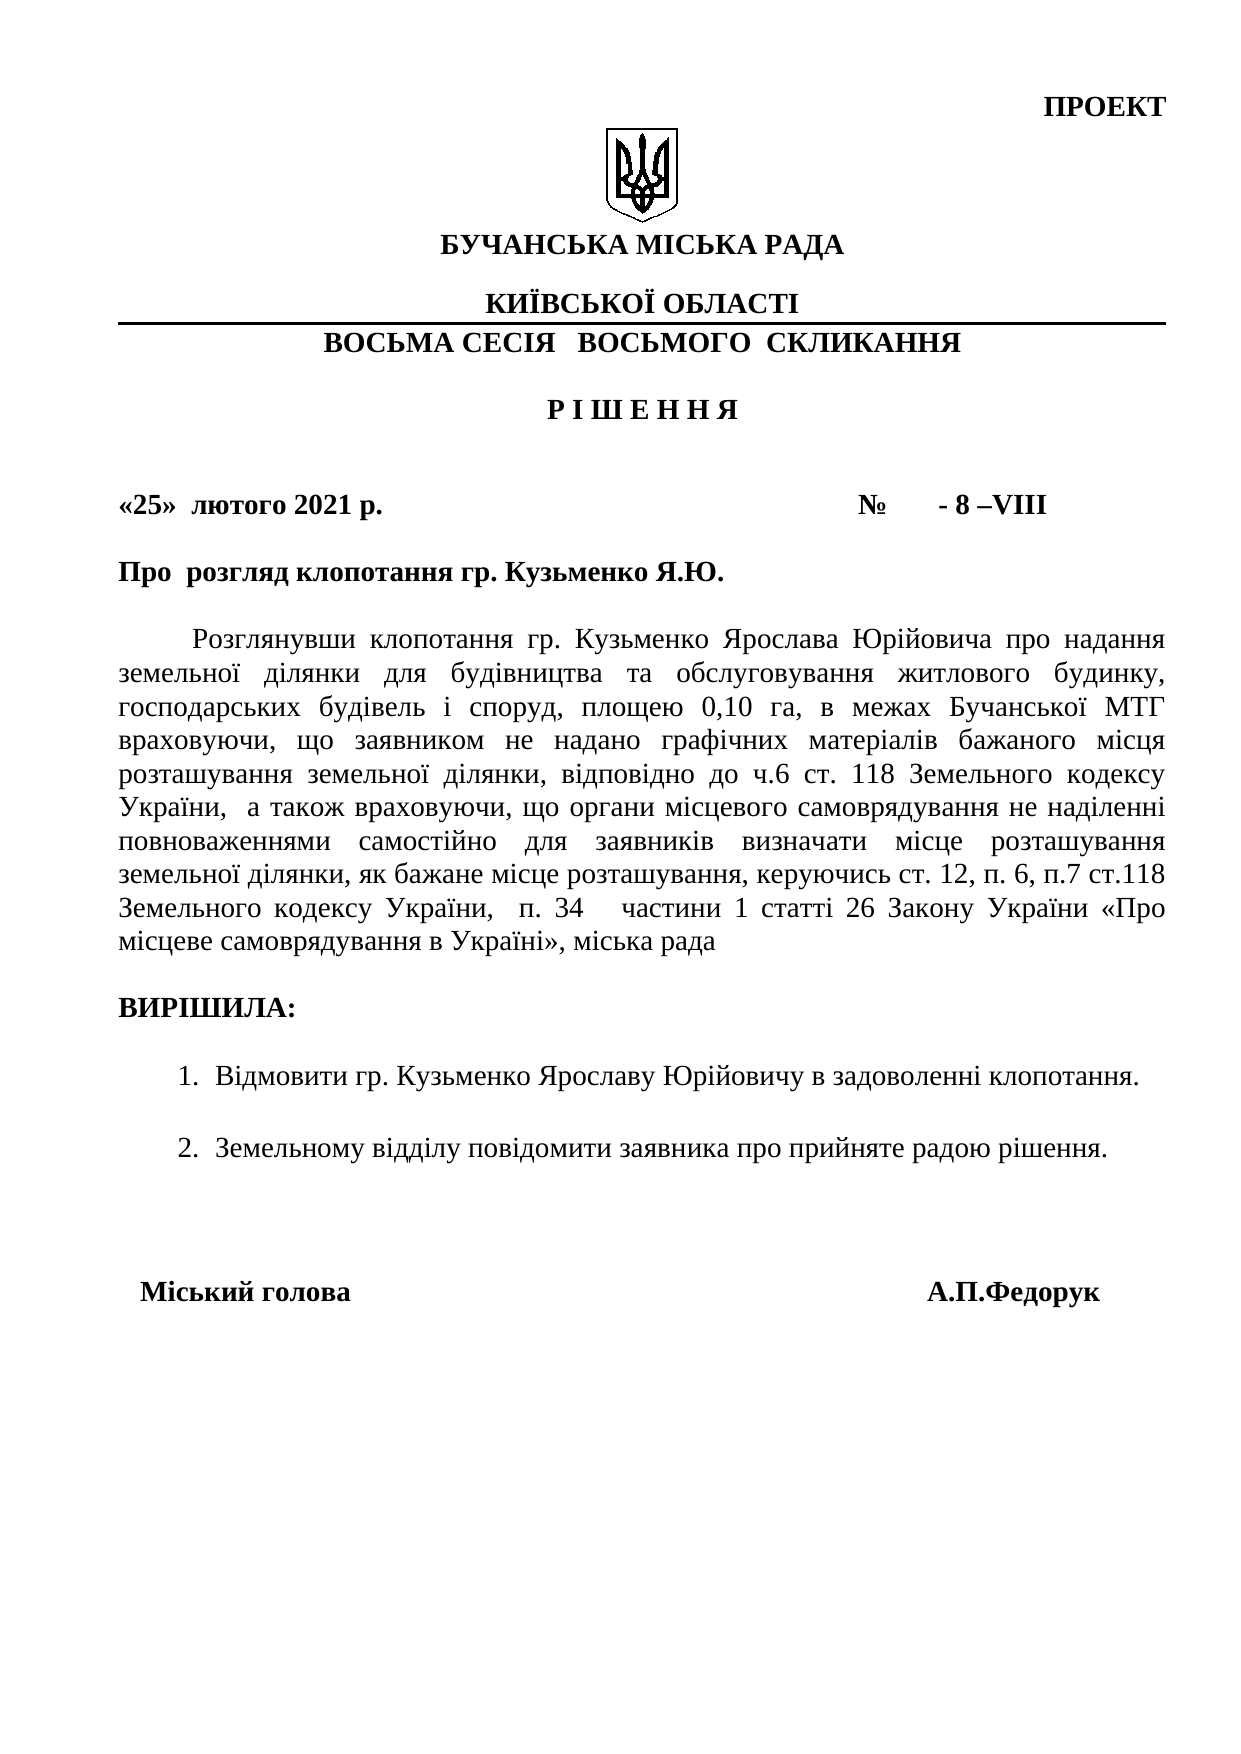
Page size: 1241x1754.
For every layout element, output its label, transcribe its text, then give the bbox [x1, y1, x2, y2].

text КИЇВСЬКОЇ ОБЛАСТІ [118, 286, 1166, 322]
text ВИРІШИЛА: [118, 991, 1166, 1024]
text «25» лютого 2021 р. № - 8 –VІІІ [118, 487, 1166, 521]
text Розглянувши клопотання гр. Кузьменко Ярослава Юрійовича про надання земельної ділянки для будівництва та обслуговування житлового будинку, господарських будівель і споруд, площею 0,10 га, в межах Бучанської МТГ враховуючи, що заявником не надано графічних матеріалів бажаного місця розташування земельної ділянки, відповідно до ч.6 ст. 118 Земельного кодексу України, а також враховуючи, що органи місцевого самоврядування не наділенні повноваженнями самостійно для заявників визначати місце розташування земельної ділянки, як бажане місце розташування, керуючись ст. 12, п. 6, п.7 ст.118 Земельного кодексу України, п. 34 частини 1 статті 26 Закону України «Про місцеве самоврядування в Україні», міська рада [118, 622, 1166, 957]
text Міський голова А.П.Федорук [118, 1274, 1166, 1308]
text ВОСЬМА СЕСІЯ ВОСЬМОГО СКЛИКАННЯ [118, 325, 1166, 358]
text Про розгляд клопотання гр. Кузьменко Я.Ю. [118, 554, 1166, 588]
list Земельному відділу повідомити заявника про прийняте радою рішення. [177, 1130, 1166, 1163]
list Відмовити гр. Кузьменко Ярославу Юрійовичу в задоволенні клопотання. [177, 1058, 1166, 1091]
text Р І Ш Е Н Н Я [118, 392, 1166, 426]
text ПРОЕКТ [118, 89, 1166, 122]
text БУЧАНСЬКА МІСЬКА РАДА [118, 227, 1166, 260]
